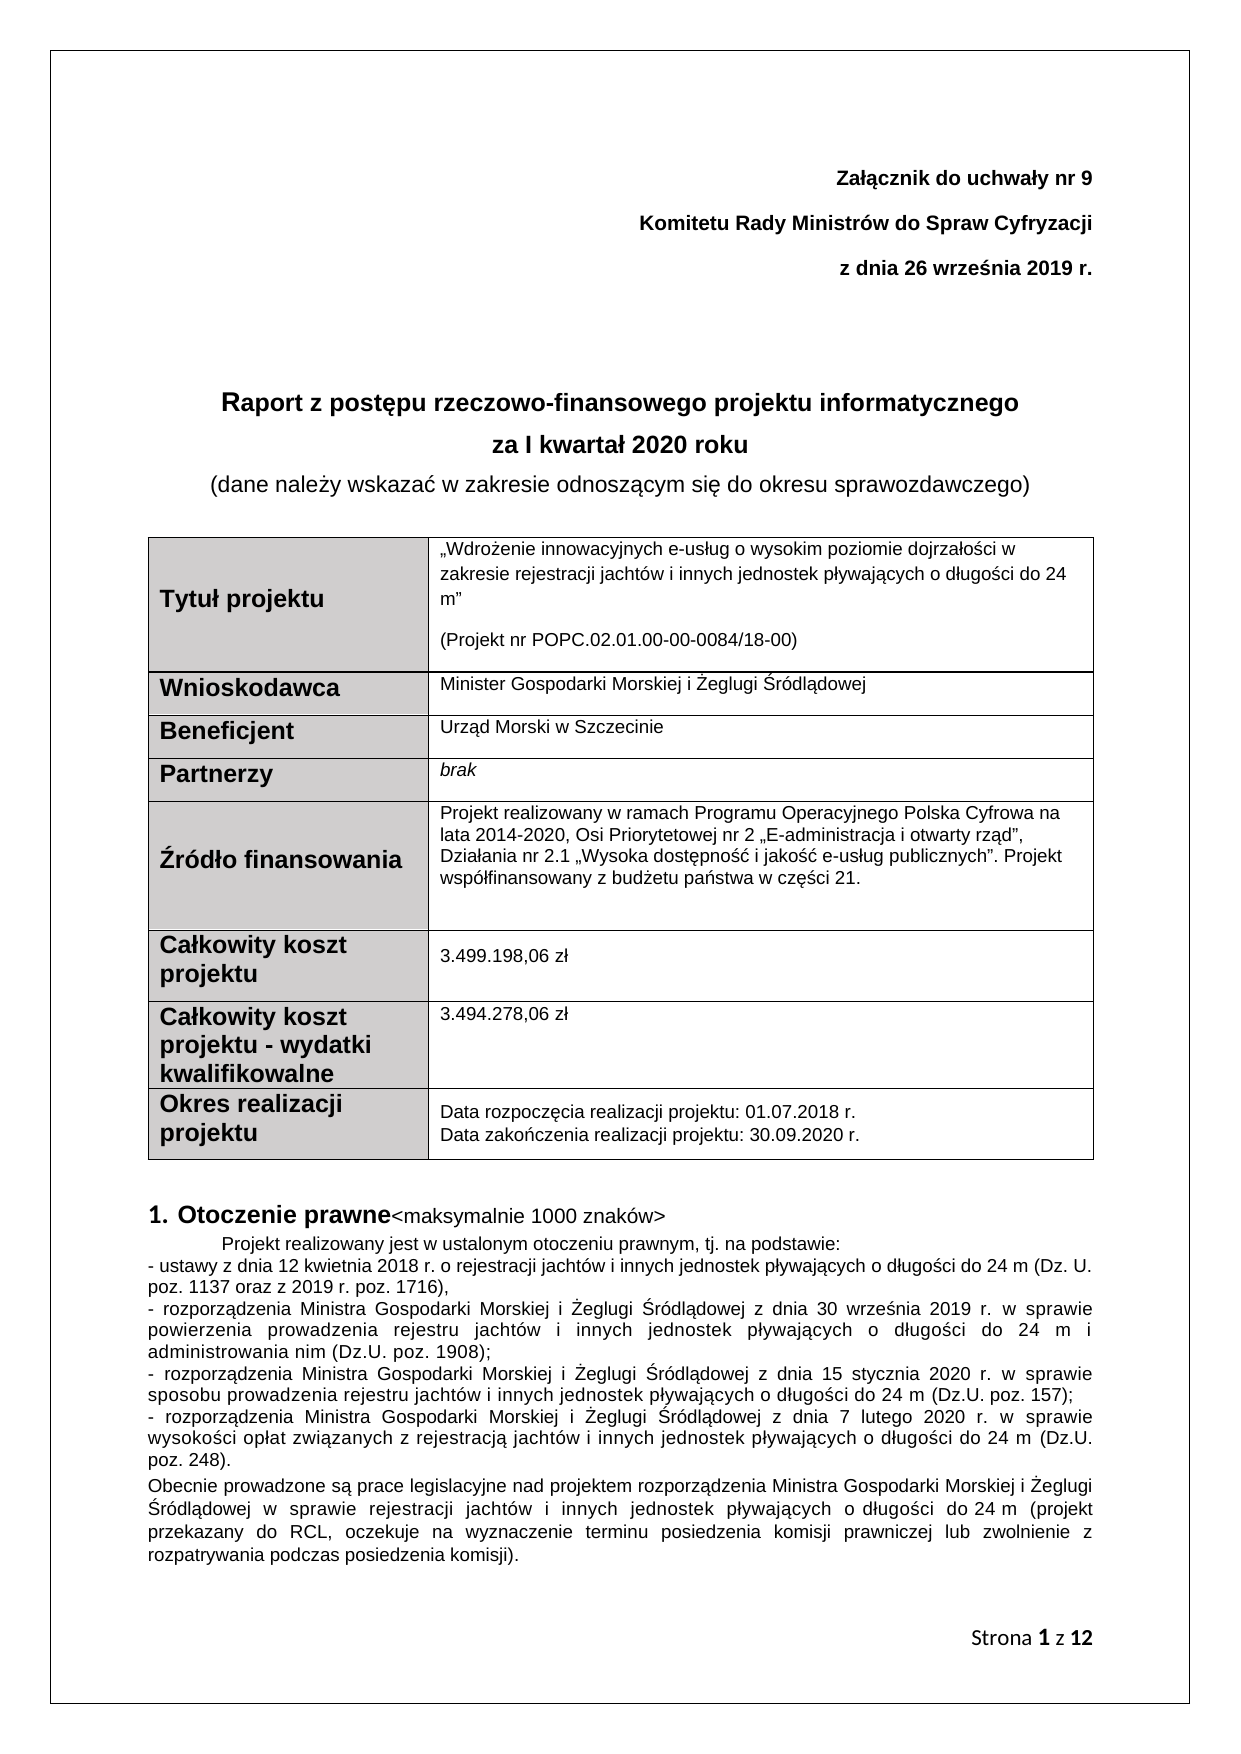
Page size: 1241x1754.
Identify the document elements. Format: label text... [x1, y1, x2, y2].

text Projekt realizowany jest w ustalonym otoczeniu prawnym, tj. na podstawie: [148, 1233, 1093, 1254]
text - rozporządzenia Ministra Gospodarki Morskiej i Żeglugi Śródlądowej z dnia 15 stycznia 2020 r. w sprawie sposobu prowadzenia rejestru jachtów i innych jednostek pływających o długości do 24 m (Dz.U. poz. 157); [148, 1362, 1093, 1406]
text z dnia 26 września 2019 r. [148, 255, 1093, 279]
text (dane należy wskazać w zakresie odnoszącym się do okresu sprawozdawczego) [148, 471, 1093, 498]
table_cell Całkowity koszt projektu [149, 931, 428, 1001]
table_header Tytuł projektu [149, 538, 428, 671]
table_cell Wnioskodawca [149, 673, 428, 714]
table_cell Źródło finansowania [149, 802, 428, 929]
table_cell Data rozpoczęcia realizacji projektu: 01.07.2018 r. Data zakończenia realizacji projektu: 30.09.2020 r. [429, 1089, 1093, 1159]
table_cell Projekt realizowany w ramach Programu Operacyjnego Polska Cyfrowa na lata 2014-2020, Osi Priorytetowej nr 2 „E-administracja i otwarty rząd”, Działania nr 2.1 „Wysoka dostępność i jakość e-usług publicznych”. Projekt współfinansowany z budżetu państwa w części 21. [429, 802, 1093, 929]
subtitle za I kwartał 2020 roku [148, 430, 1093, 459]
table_cell 3.499.198,06 zł [429, 931, 1093, 1001]
table_cell Minister Gospodarki Morskiej i Żeglugi Śródlądowej [429, 673, 1093, 714]
text - rozporządzenia Ministra Gospodarki Morskiej i Żeglugi Śródlądowej z dnia 30 września 2019 r. w sprawie powierzenia prowadzenia rejestru jachtów i innych jednostek pływających o długości do 24 m i administrowania nim (Dz.U. poz. 1908); [148, 1298, 1093, 1362]
text - ustawy z dnia 12 kwietnia 2018 r. o rejestracji jachtów i innych jednostek pływających o długości do 24 m (Dz. U. poz. 1137 oraz z 2019 r. poz. 1716), [148, 1254, 1093, 1298]
text Załącznik do uchwały nr 9 [148, 166, 1093, 190]
subtitle Otoczenie prawne<maksymalnie 1000 znaków> [148, 1197, 1063, 1230]
table_cell Urząd Morski w Szczecinie [429, 716, 1093, 758]
table_cell 3.494.278,06 zł [429, 1002, 1093, 1088]
table_header „Wdrożenie innowacyjnych e-usług o wysokim poziomie dojrzałości w zakresie rejestracji jachtów i innych jednostek pływających o długości do 24 m” (Projekt nr POPC.02.01.00-00-0084/18-00) [429, 538, 1093, 671]
text Komitetu Rady Ministrów do Spraw Cyfryzacji [148, 211, 1093, 235]
subtitle Raport z postępu rzeczowo-finansowego projektu informatycznego [148, 386, 1093, 417]
table_cell Partnerzy [149, 759, 428, 801]
table_cell brak [429, 759, 1093, 801]
table_cell Okres realizacji projektu [149, 1089, 428, 1159]
text - rozporządzenia Ministra Gospodarki Morskiej i Żeglugi Śródlądowej z dnia 7 lutego 2020 r. w sprawie wysokości opłat związanych z rejestracją jachtów i innych jednostek pływających o długości do 24 m (Dz.U. poz. 248). [148, 1406, 1093, 1470]
table_cell Całkowity koszt projektu - wydatki kwalifikowalne [149, 1002, 428, 1088]
table_cell Beneficjent [149, 716, 428, 758]
subtitle Obecnie prowadzone są prace legislacyjne nad projektem rozporządzenia Ministra Gospodarki Morskiej i Żeglugi Śródlądowej w sprawie rejestracji jachtów i innych jednostek pływających o długości do 24 m (projekt przekazany do RCL, oczekuje na wyznaczenie terminu posiedzenia komisji prawniczej lub zwolnienie z rozpatrywania podczas posiedzenia komisji). [148, 1474, 1093, 1566]
